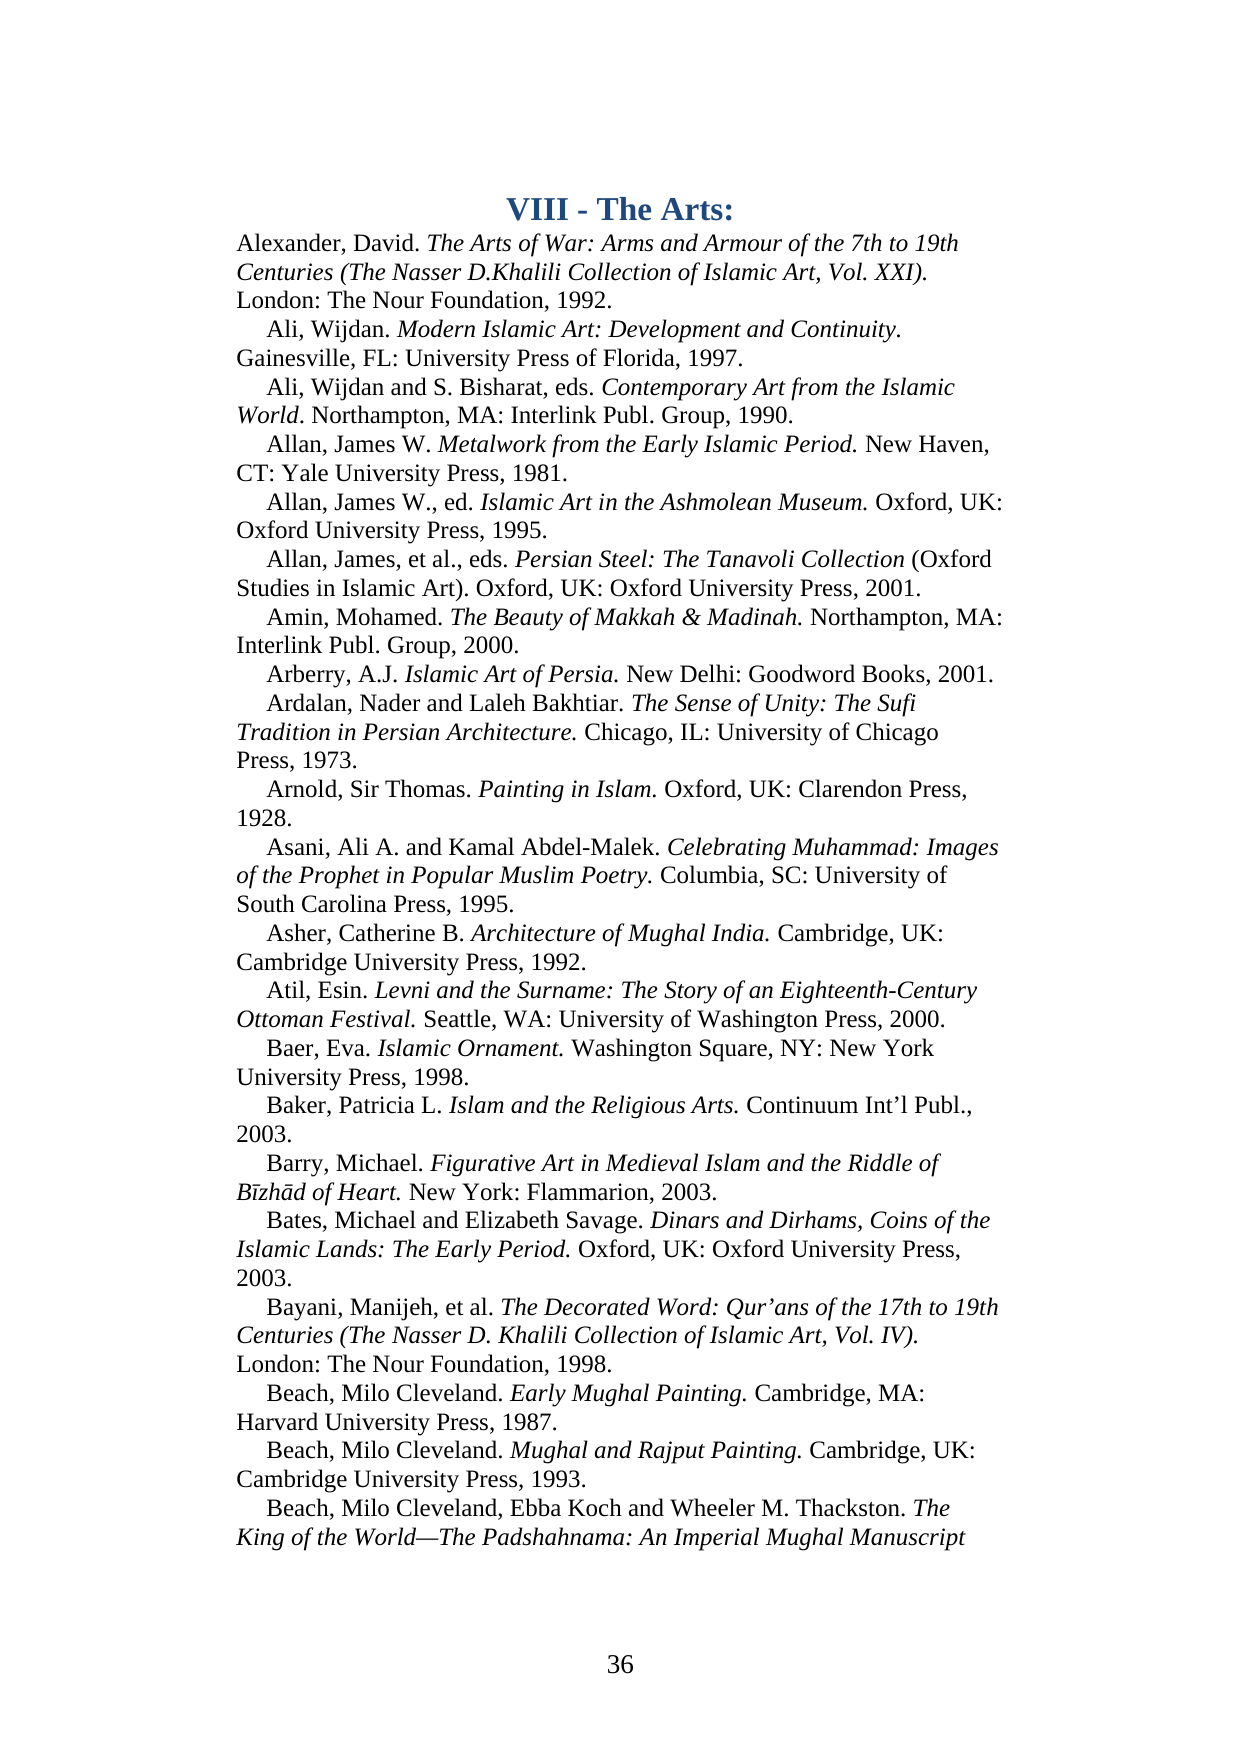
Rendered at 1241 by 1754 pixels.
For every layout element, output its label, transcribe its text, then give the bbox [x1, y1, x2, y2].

subtitle VIII - The Arts: [236, 190, 1004, 228]
text Barry, Michael. Figurative Art in Medieval Islam and the Riddle of Bīzhād of Heart. New York: Flammarion, 2003. [236, 1148, 1004, 1206]
text Atil, Esin. Levni and the Surname: The Story of an Eighteenth-Century Ottoman Festival. Seattle, WA: University of Washington Press, 2000. [236, 976, 1004, 1033]
text Asani, Ali A. and Kamal Abdel-Malek. Celebrating Muhammad: Images of the Prophet in Popular Muslim Poetry. Columbia, SC: University of South Carolina Press, 1995. [236, 832, 1004, 918]
text Allan, James W., ed. Islamic Art in the Ashmolean Museum. Oxford, UK: Oxford University Press, 1995. [236, 487, 1004, 544]
text Amin, Mohamed. The Beauty of Makkah & Madinah. Northampton, MA: Interlink Publ. Group, 2000. [236, 602, 1004, 659]
text Alexander, David. The Arts of War: Arms and Armour of the 7th to 19th Centuries (The Nasser D.Khalili Collection of Islamic Art, Vol. XXI). London: The Nour Foundation, 1992. [236, 228, 1004, 314]
text Bates, Michael and Elizabeth Savage. Dinars and Dirhams, Coins of the Islamic Lands: The Early Period. Oxford, UK: Oxford University Press, 2003. [236, 1206, 1004, 1292]
text Bayani, Manijeh, et al. The Decorated Word: Qur’ans of the 17th to 19th Centuries (The Nasser D. Khalili Collection of Islamic Art, Vol. IV). London: The Nour Foundation, 1998. [236, 1292, 1004, 1378]
text Baer, Eva. Islamic Ornament. Washington Square, NY: New York University Press, 1998. [236, 1033, 1004, 1091]
text Arberry, A.J. Islamic Art of Persia. New Delhi: Goodword Books, 2001. [236, 659, 1004, 688]
text Ali, Wijdan. Modern Islamic Art: Development and Continuity. Gainesville, FL: University Press of Florida, 1997. [236, 314, 1004, 372]
text Beach, Milo Cleveland. Early Mughal Painting. Cambridge, MA: Harvard University Press, 1987. [236, 1378, 1004, 1436]
text Allan, James W. Metalwork from the Early Islamic Period. New Haven, CT: Yale University Press, 1981. [236, 429, 1004, 487]
text Allan, James, et al., eds. Persian Steel: The Tanavoli Collection (Oxford Studies in Islamic Art). Oxford, UK: Oxford University Press, 2001. [236, 544, 1004, 602]
text Ali, Wijdan and S. Bisharat, eds. Contemporary Art from the Islamic World. Northampton, MA: Interlink Publ. Group, 1990. [236, 372, 1004, 429]
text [236, 1493, 1004, 1551]
text Ardalan, Nader and Laleh Bakhtiar. The Sense of Unity: The Sufi Tradition in Persian Architecture. Chicago, IL: University of Chicago Press, 1973. [236, 688, 1004, 774]
text Beach, Milo Cleveland. Mughal and Rajput Painting. Cambridge, UK: Cambridge University Press, 1993. [236, 1436, 1004, 1493]
text Baker, Patricia L. Islam and the Religious Arts. Continuum Int’l Publ., 2003. [236, 1091, 1004, 1148]
text Arnold, Sir Thomas. Painting in Islam. Oxford, UK: Clarendon Press, 1928. [236, 774, 1004, 832]
text Asher, Catherine B. Architecture of Mughal India. Cambridge, UK: Cambridge University Press, 1992. [236, 918, 1004, 976]
